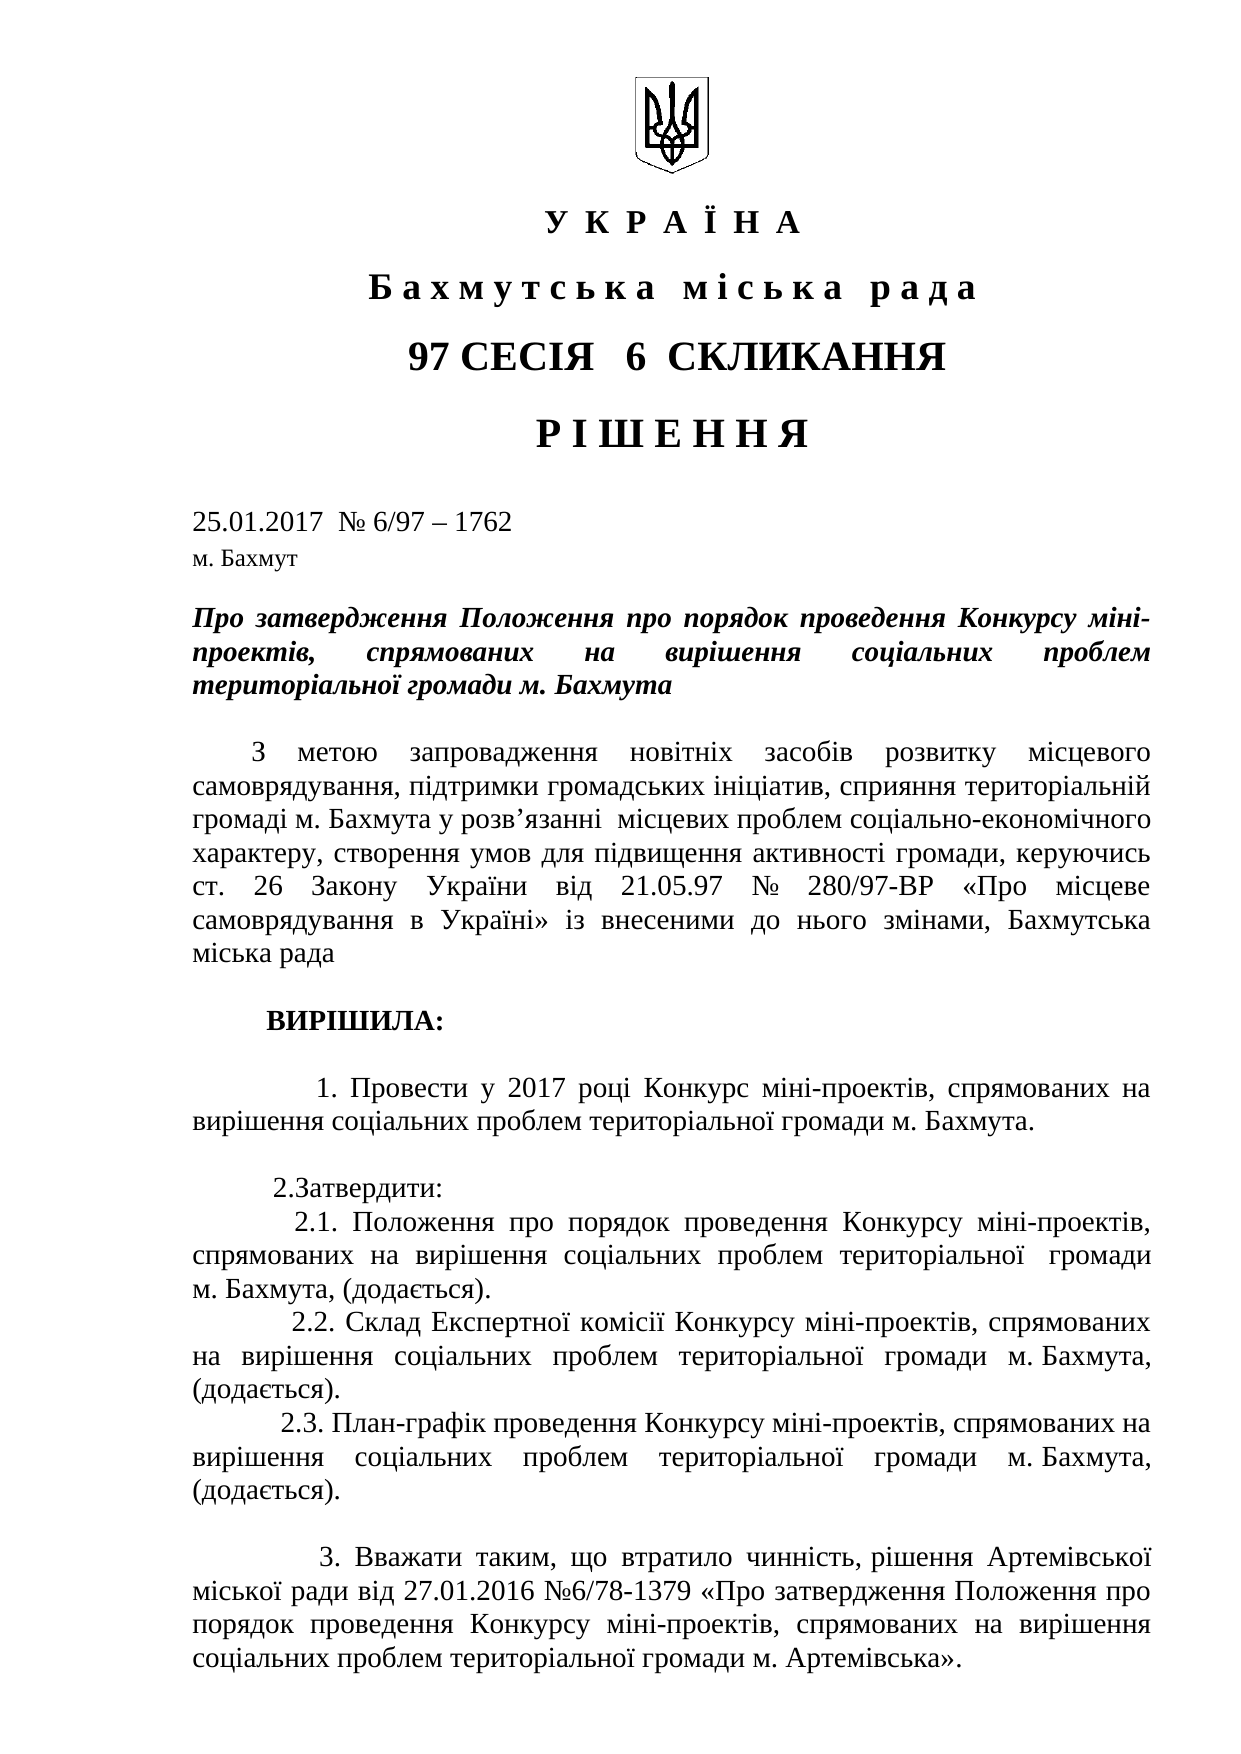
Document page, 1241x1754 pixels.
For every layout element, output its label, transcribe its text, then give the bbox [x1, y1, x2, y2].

text 97 СЕСІЯ 6 СКЛИКАННЯ [192, 332, 1152, 380]
text Про затвердження Положення про порядок проведення Конкурсу міні-проектів, спрямованих на вирішення соціальних проблем територіальної громади м. Бахмута [192, 600, 1152, 701]
subtitle Б а х м у т с ь к а м і с ь к а р а д а [192, 264, 1152, 308]
text 3. Вважати таким, що втратило чинність, рішення Артемівської міської ради від 27.01.2016 №6/78-1379 «Про затвердження Положення про порядок проведення Конкурсу міні-проектів, спрямованих на вирішення соціальних проблем територіальної громади м. Артемівська». [192, 1539, 1152, 1673]
subtitle У К Р А Ї Н А [192, 202, 1152, 241]
picture [631, 73, 712, 176]
list 2.Затвердити: [222, 1170, 1152, 1204]
text м. Бахмут [192, 543, 1152, 572]
text З метою запровадження новітніх засобів розвитку місцевого самоврядування, підтримки громадських ініціатив, сприяння територіальній громаді м. Бахмута у розв’язанні місцевих проблем соціально-економічного характеру, створення умов для підвищення активності громади, керуючись ст. 26 Закону України від 21.05.97 № 280/97-ВР «Про місцеве самоврядування в Україні» із внесеними до нього змінами, Бахмутська міська рада [192, 734, 1152, 969]
text 2.2. Склад Експертної комісії Конкурсу міні-проектів, спрямованих на вирішення соціальних проблем територіальної громади м. Бахмута, (додається). [192, 1304, 1152, 1405]
text 25.01.2017 № 6/97 – 1762 [192, 504, 1152, 538]
text 2.3. План-графік проведення Конкурсу міні-проектів, спрямованих на вирішення соціальних проблем територіальної громади м. Бахмута, (додається). [192, 1405, 1152, 1506]
list 1. Провести у 2017 році Конкурс міні-проектів, спрямованих на вирішення соціальних проблем територіальної громади м. Бахмута. [192, 1070, 1152, 1137]
subtitle Р І Ш Е Н Н Я [192, 408, 1152, 456]
text 2.1. Положення про порядок проведення Конкурсу міні-проектів, спрямованих на вирішення соціальних проблем територіальної громади м. Бахмута, (додається). [192, 1204, 1152, 1304]
text ВИРІШИЛА: [192, 1003, 1152, 1036]
